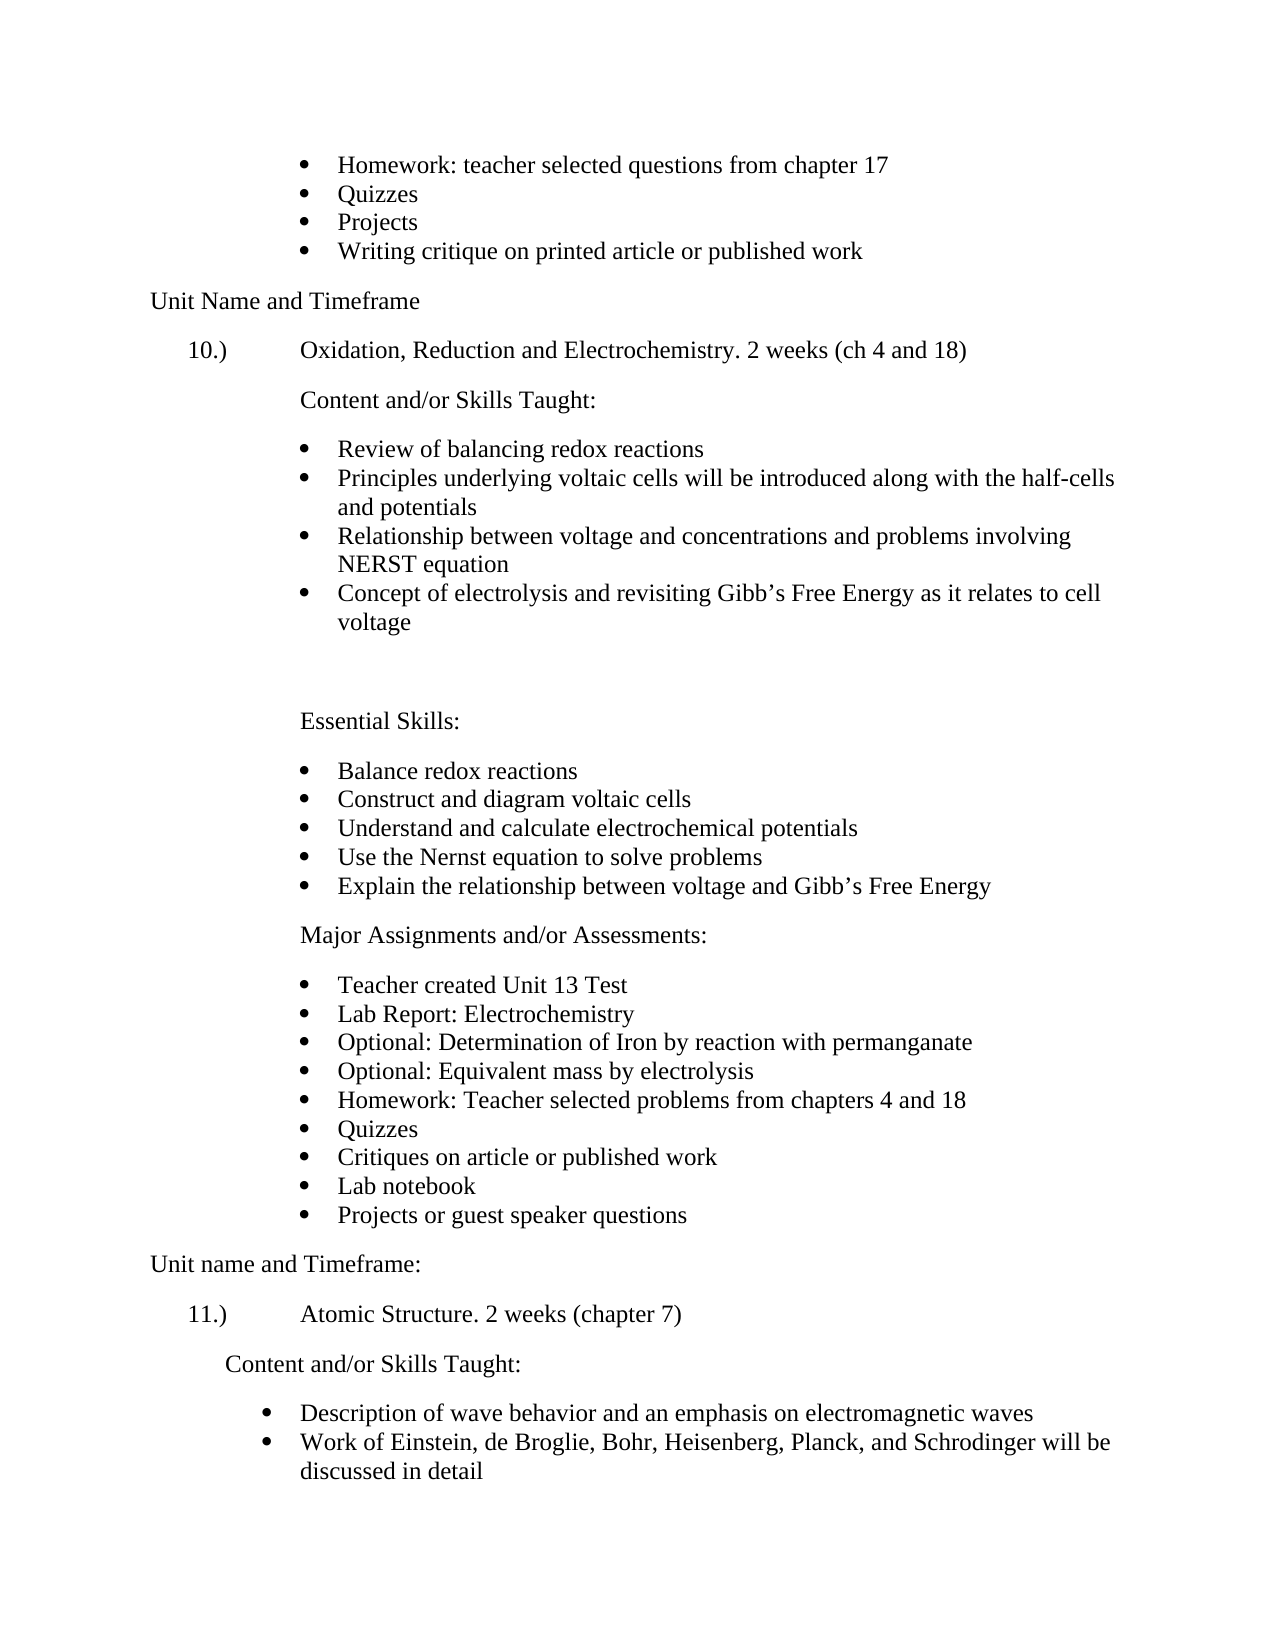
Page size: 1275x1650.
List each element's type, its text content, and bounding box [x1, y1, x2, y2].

list Review of balancing redox reactions [300, 434, 1125, 463]
list Work of Einstein, de Broglie, Bohr, Heisenberg, Planck, and Schrodinger will be discussed in detail [262, 1427, 1125, 1484]
list Writing critique on printed article or published work [300, 236, 1125, 265]
list Balance redox reactions [300, 756, 1125, 784]
list Quizzes [300, 1114, 1125, 1142]
list Lab Report: Electrochemistry [300, 999, 1125, 1027]
list Description of wave behavior and an emphasis on electromagnetic waves [262, 1398, 1125, 1427]
list Projects or guest speaker questions [300, 1200, 1125, 1229]
list Optional: Determination of Iron by reaction with permanganate [300, 1027, 1125, 1056]
text Unit name and Timeframe: [150, 1249, 1125, 1278]
text Major Assignments and/or Assessments: [300, 920, 1125, 949]
list Teacher created Unit 13 Test [300, 970, 1125, 999]
list Quizzes [300, 179, 1125, 207]
text Content and/or Skills Taught: [300, 385, 1125, 414]
list Lab notebook [300, 1171, 1125, 1200]
list Critiques on article or published work [300, 1142, 1125, 1171]
text Essential Skills: [300, 706, 1125, 735]
list Relationship between voltage and concentrations and problems involving NERST equation [300, 521, 1125, 578]
list Atomic Structure. 2 weeks (chapter 7) [187, 1299, 1125, 1328]
list Understand and calculate electrochemical potentials [300, 813, 1125, 842]
list Oxidation, Reduction and Electrochemistry. 2 weeks (ch 4 and 18) [187, 335, 1125, 364]
list Concept of electrolysis and revisiting Gibb’s Free Energy as it relates to cell voltage [300, 578, 1125, 636]
list Construct and diagram voltaic cells [300, 784, 1125, 813]
list Use the Nernst equation to solve problems [300, 842, 1125, 871]
list Projects [300, 207, 1125, 236]
text Content and/or Skills Taught: [225, 1349, 1125, 1377]
list Principles underlying voltaic cells will be introduced along with the half-cells and potentials [300, 463, 1125, 521]
list Explain the relationship between voltage and Gibb’s Free Energy [300, 871, 1125, 899]
text Unit Name and Timeframe [150, 286, 1125, 314]
list Homework: Teacher selected problems from chapters 4 and 18 [300, 1085, 1125, 1114]
list Homework: teacher selected questions from chapter 17 [300, 150, 1125, 179]
list Optional: Equivalent mass by electrolysis [300, 1056, 1125, 1085]
